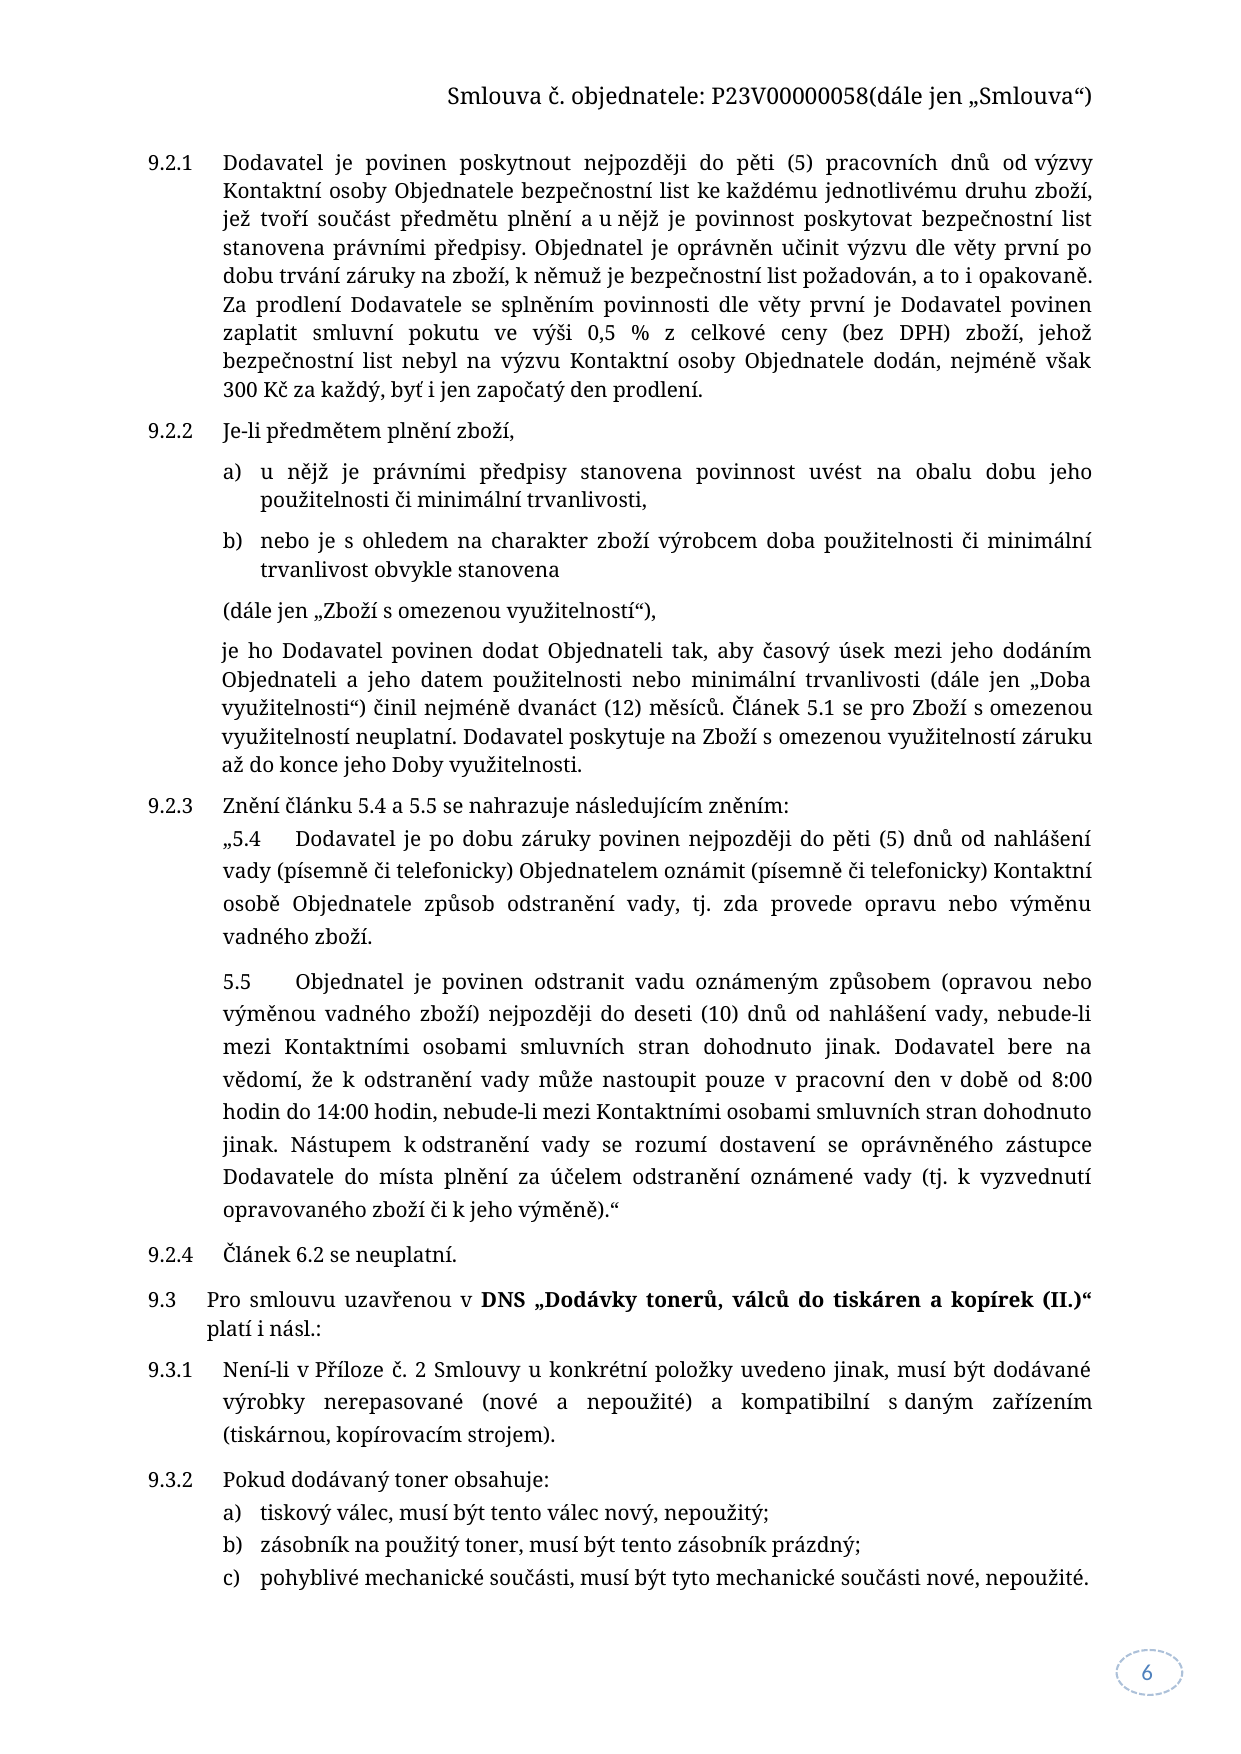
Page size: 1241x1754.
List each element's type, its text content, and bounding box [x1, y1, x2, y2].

text je ho Dodavatel povinen dodat Objednateli tak, aby časový úsek mezi jeho dodáním Objednateli a jeho datem použitelnosti nebo minimální trvanlivosti (dále jen „Doba využitelnosti“) činil nejméně dvanáct (12) měsíců. Článek 5.1 se pro Zboží s omezenou využitelností neuplatní. Dodavatel poskytuje na Zboží s omezenou využitelností záruku až do konce jeho Doby využitelnosti. [221, 637, 1093, 779]
list „5.4 Dodavatel je po dobu záruky povinen nejpozději do pěti (5) dnů od nahlášení vady (písemně či telefonicky) Objednatelem oznámit (písemně či telefonicky) Kontaktní osobě Objednatele způsob odstranění vady, tj. zda provede opravu nebo výměnu vadného zboží. [223, 824, 1093, 950]
list Dodavatel je povinen poskytnout nejpozději do pěti (5) pracovních dnů od výzvy Kontaktní osoby Objednatele bezpečnostní list ke každému jednotlivému druhu zboží, jež tvoří součást předmětu plnění a u nějž je povinnost poskytovat bezpečnostní list stanovena právními předpisy. Objednatel je oprávněn učinit výzvu dle věty první po dobu trvání záruky na zboží, k němuž je bezpečnostní list požadován, a to i opakovaně. Za prodlení Dodavatele se splněním povinnosti dle věty první je Dodavatel povinen zaplatit smluvní pokutu ve výši 0,5 % z celkové ceny (bez DPH) zboží, jehož bezpečnostní list nebyl na výzvu Kontaktní osoby Objednatele dodán, nejméně však 300 Kč za každý, byť i jen započatý den prodlení. [148, 148, 1093, 403]
list zásobník na použitý toner, musí být tento zásobník prázdný; [223, 1530, 1093, 1559]
text (dále jen „Zboží s omezenou využitelností“), [223, 596, 1093, 624]
list Pokud dodávaný toner obsahuje: [148, 1465, 1093, 1493]
list Pro smlouvu uzavřenou v DNS „Dodávky tonerů, válců do tiskáren a kopírek (II.)“ platí i násl.: [148, 1285, 1093, 1342]
list u nějž je právními předpisy stanovena povinnost uvést na obalu dobu jeho použitelnosti či minimální trvanlivosti, [223, 457, 1093, 514]
list Není-li v Příloze č. 2 Smlouvy u konkrétní položky uvedeno jinak, musí být dodávané výrobky nerepasované (nové a nepoužité) a kompatibilní s daným zařízením (tiskárnou, kopírovacím strojem). [148, 1355, 1093, 1448]
list pohyblivé mechanické součásti, musí být tyto mechanické součásti nové, nepoužité. [223, 1563, 1093, 1591]
list 5.5 Objednatel je povinen odstranit vadu oznámeným způsobem (opravou nebo výměnou vadného zboží) nejpozději do deseti (10) dnů od nahlášení vady, nebude-li mezi Kontaktními osobami smluvních stran dohodnuto jinak. Dodavatel bere na vědomí, že k odstranění vady může nastoupit pouze v pracovní den v době od 8:00 hodin do 14:00 hodin, nebude-li mezi Kontaktními osobami smluvních stran dohodnuto jinak. Nástupem k odstranění vady se rozumí dostavení se oprávněného zástupce Dodavatele do místa plnění za účelem odstranění oznámené vady (tj. k vyzvednutí opravovaného zboží či k jeho výměně).“ [223, 967, 1093, 1223]
list nebo je s ohledem na charakter zboží výrobcem doba použitelnosti či minimální trvanlivost obvykle stanovena [223, 526, 1093, 583]
list tiskový válec, musí být tento válec nový, nepoužitý; [223, 1498, 1093, 1526]
list Článek 6.2 se neuplatní. [148, 1240, 1093, 1269]
list Znění článku 5.4 a 5.5 se nahrazuje následujícím zněním: [148, 791, 1093, 820]
list Je-li předmětem plnění zboží, [148, 416, 1093, 444]
